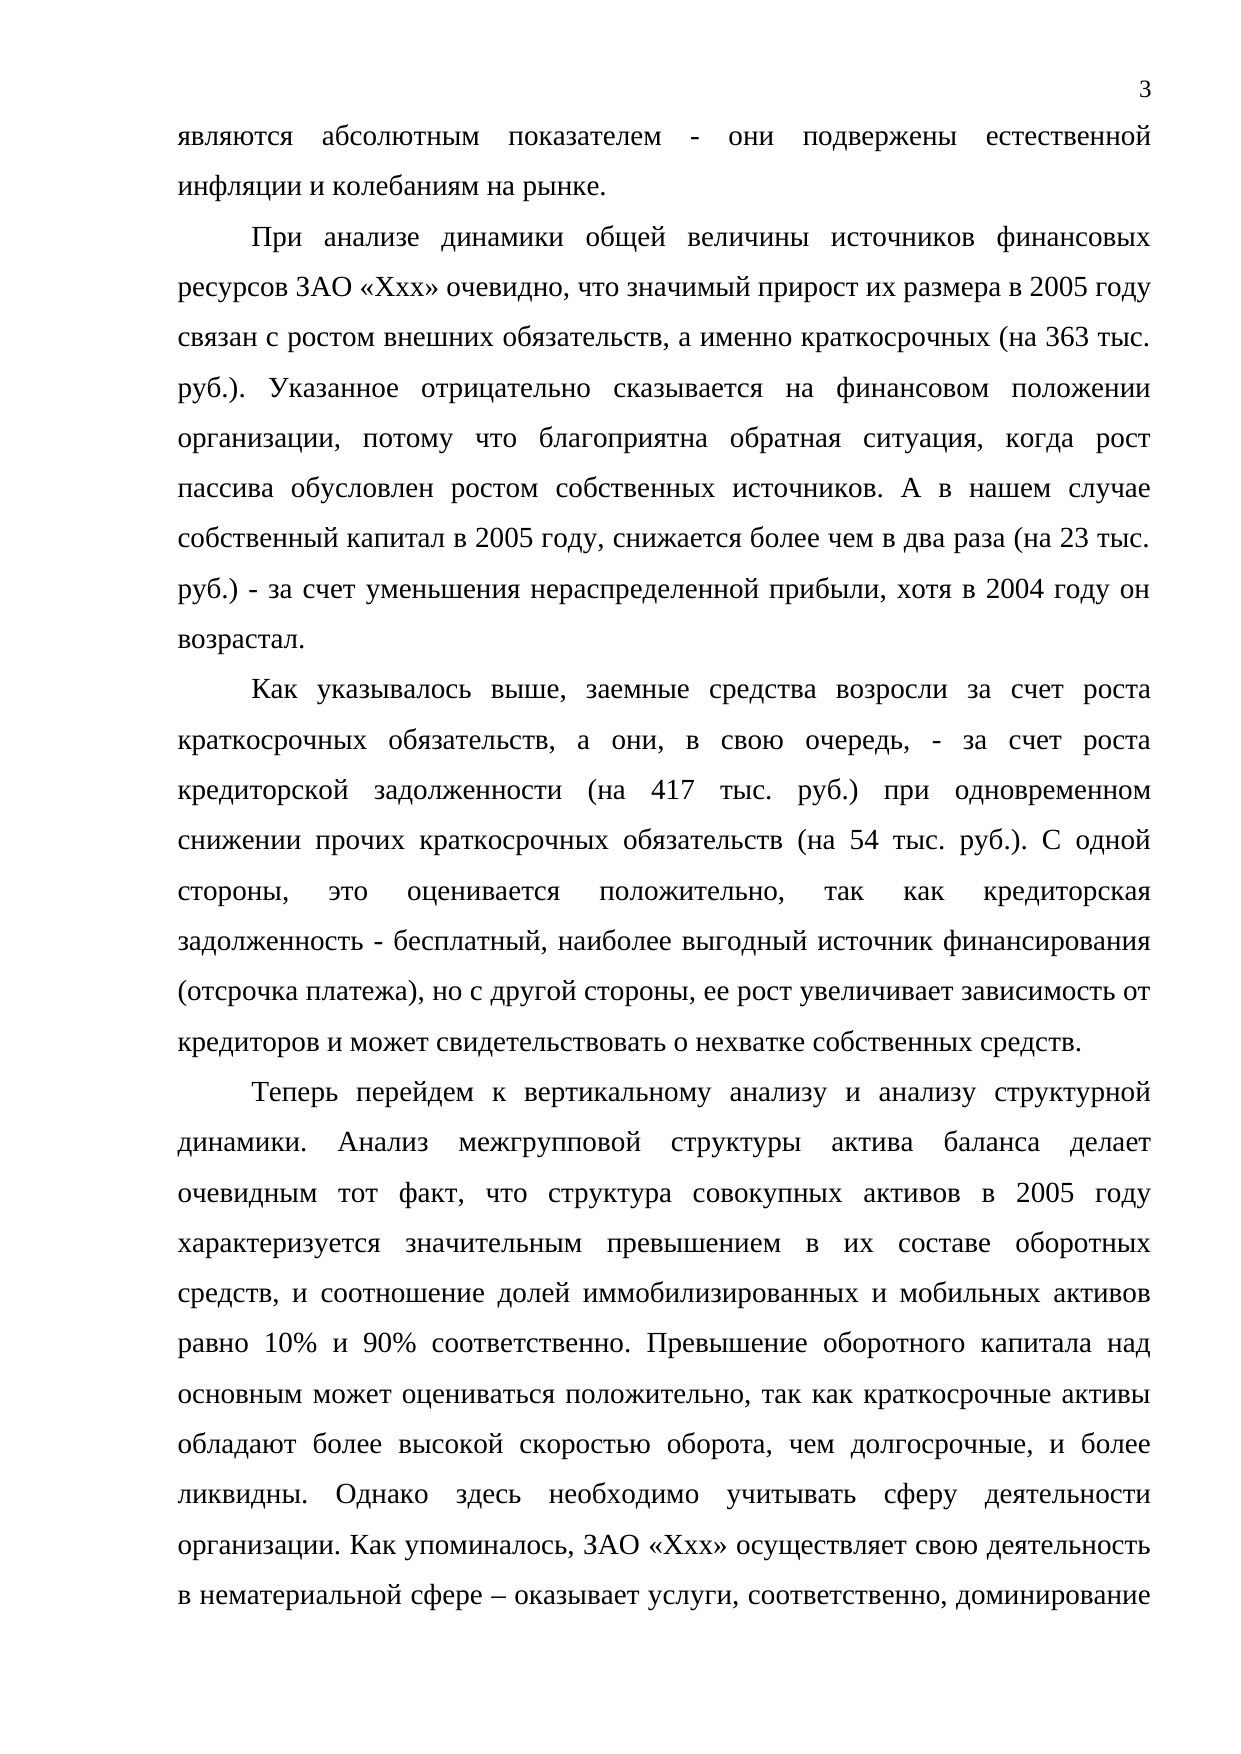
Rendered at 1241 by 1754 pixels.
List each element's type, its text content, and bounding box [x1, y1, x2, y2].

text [177, 1074, 1152, 1611]
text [177, 118, 1152, 202]
text Как указывалось выше, заемные средства возросли за счет роста краткосрочных обязательств, а они, в свою очередь, - за счет роста кредиторской задолженности (на 417 тыс. руб.) при одновременном снижении прочих краткосрочных обязательств (на 54 тыс. руб.). С одной стороны, это оценивается положительно, так как кредиторская задолженность - бесплатный, наиболее выгодный источник финансирования (отсрочка платежа), но с другой стороны, ее рост увеличивает зависимость от кредиторов и может свидетельствовать о нехватке собственных средств. [177, 672, 1152, 1057]
text При анализе динамики общей величины источников финансовых ресурсов ЗАО «Ххх» очевидно, что значимый прирост их размера в 2005 году связан с ростом внешних обязательств, а именно краткосрочных (на 363 тыс. руб.). Указанное отрицательно сказывается на финансовом положении организации, потому что благоприятна обратная ситуация, когда рост пассива обусловлен ростом собственных источников. А в нашем случае собственный капитал в 2005 году, снижается более чем в два раза (на 23 тыс. руб.) - за счет уменьшения нераспределенной прибыли, хотя в 2004 году он возрастал. [177, 219, 1152, 655]
